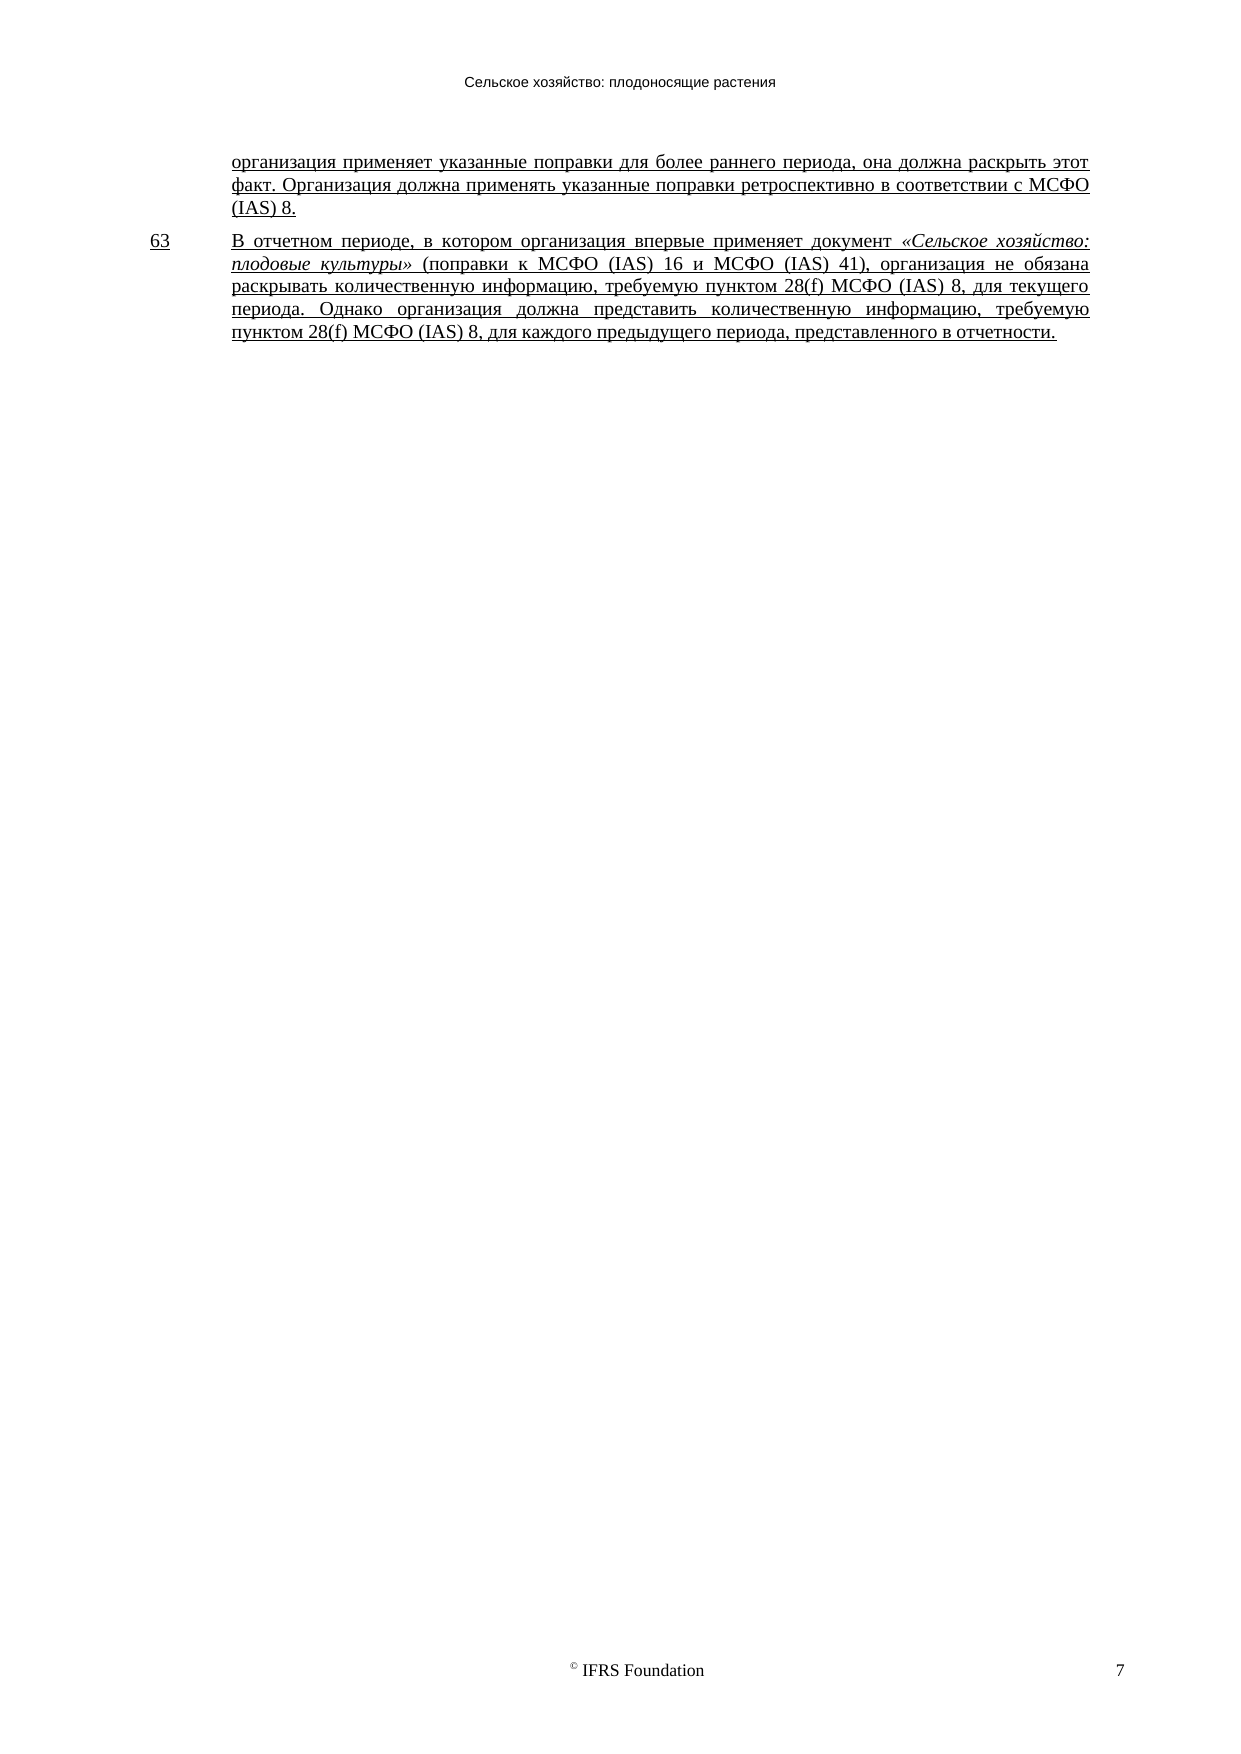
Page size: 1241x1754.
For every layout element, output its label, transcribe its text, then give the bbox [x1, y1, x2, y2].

text 63 В отчетном периоде, в котором организация впервые применяет документ «Сельское хозяйство: плодовые культуры» (поправки к МСФО (IAS) 16 и МСФО (IAS) 41), организация не обязана раскрывать количественную информацию, требуемую пунктом 28(f) МСФО (IAS) 8, для текущего периода. Однако организация должна представить количественную информацию, требуемую пунктом 28(f) МСФО (IAS) 8, для каждого предыдущего периода, представленного в отчетности. [150, 229, 1090, 343]
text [150, 150, 1090, 218]
